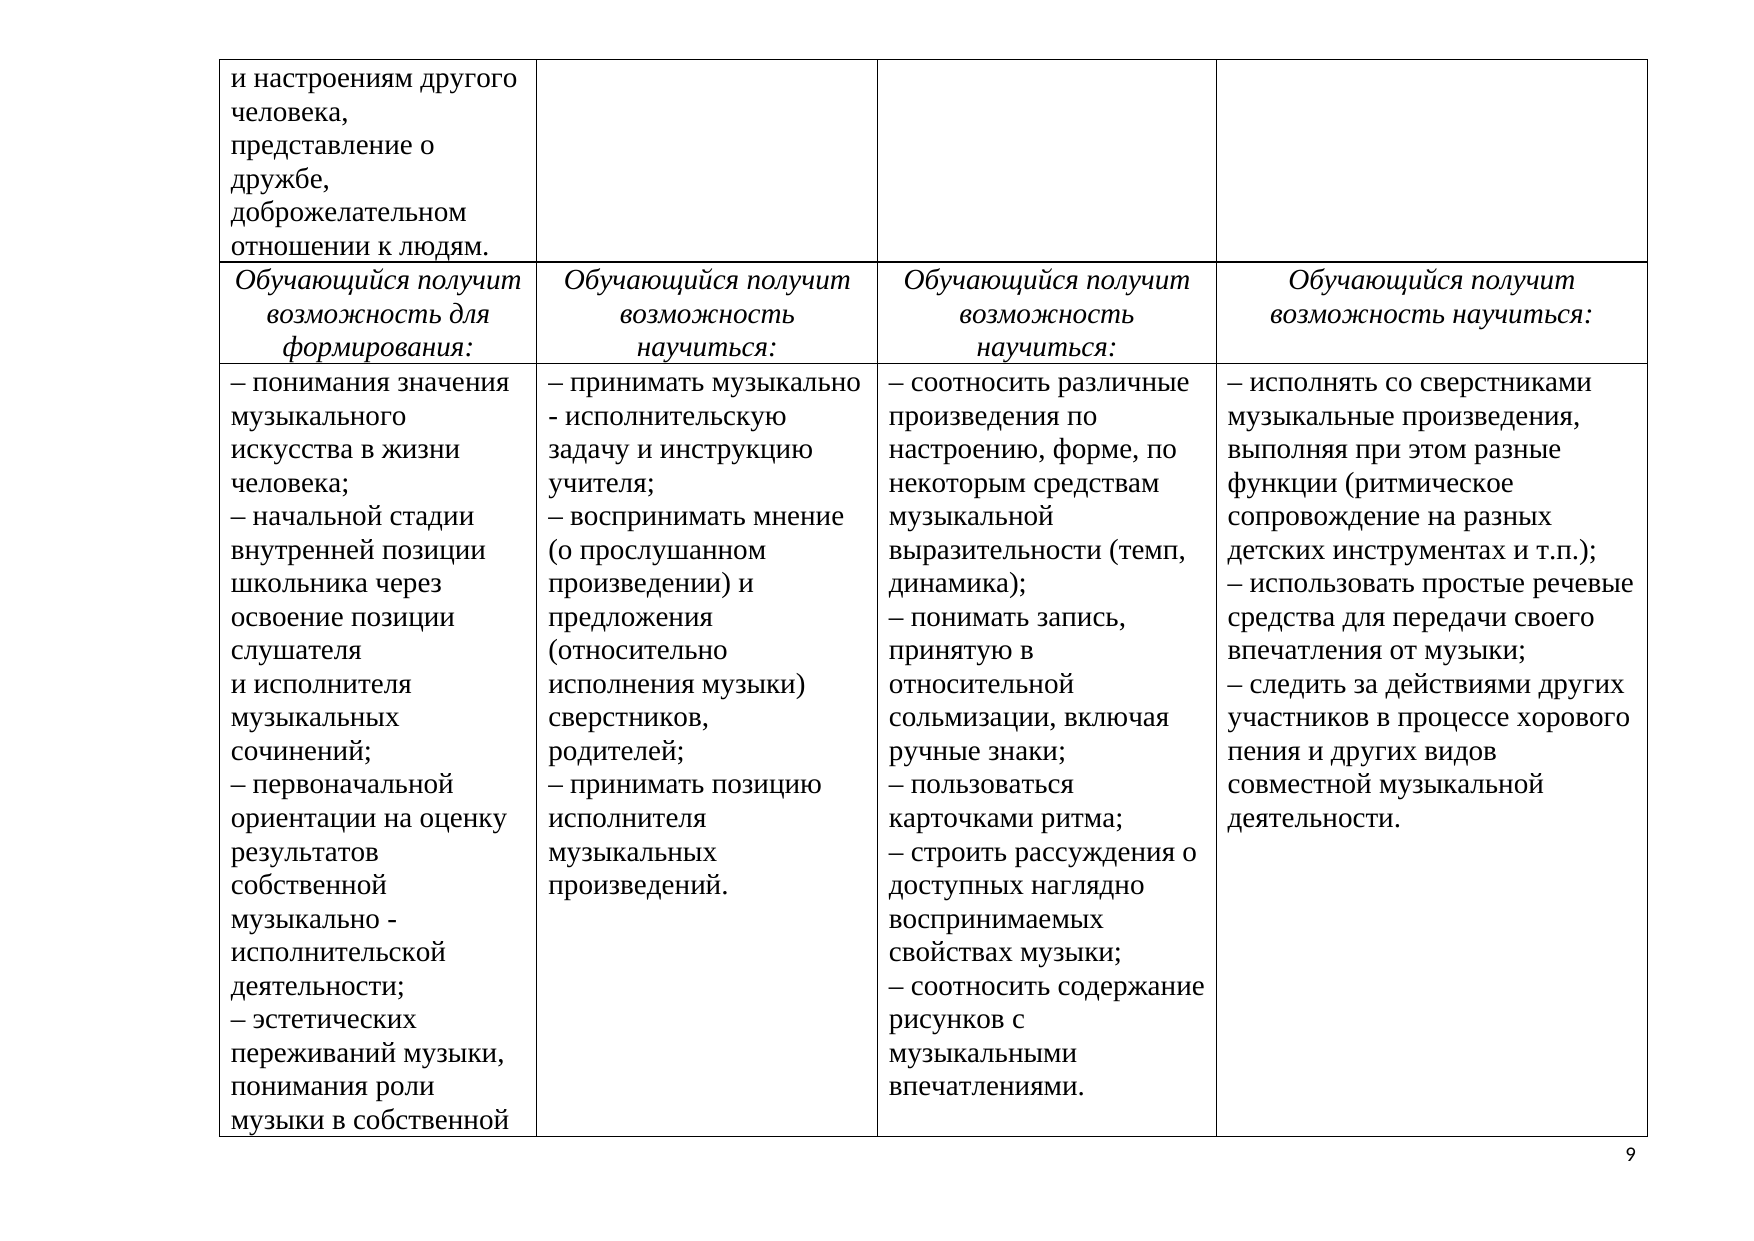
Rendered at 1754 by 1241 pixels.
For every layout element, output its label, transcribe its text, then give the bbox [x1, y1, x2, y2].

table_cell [878, 60, 1216, 261]
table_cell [878, 364, 1216, 1136]
table_cell Обучающийся получит возможность для формирования: [220, 263, 536, 363]
table_cell Обучающийся получит возможность научиться: [878, 263, 1216, 363]
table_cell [537, 364, 877, 1136]
table_cell Обучающийся получит возможность научиться: [537, 263, 877, 363]
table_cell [537, 60, 877, 261]
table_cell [1217, 364, 1647, 1136]
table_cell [1217, 60, 1647, 261]
table_cell Обучающийся получит возможность научиться: [1217, 263, 1647, 363]
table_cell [220, 60, 536, 261]
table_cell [220, 364, 536, 1136]
